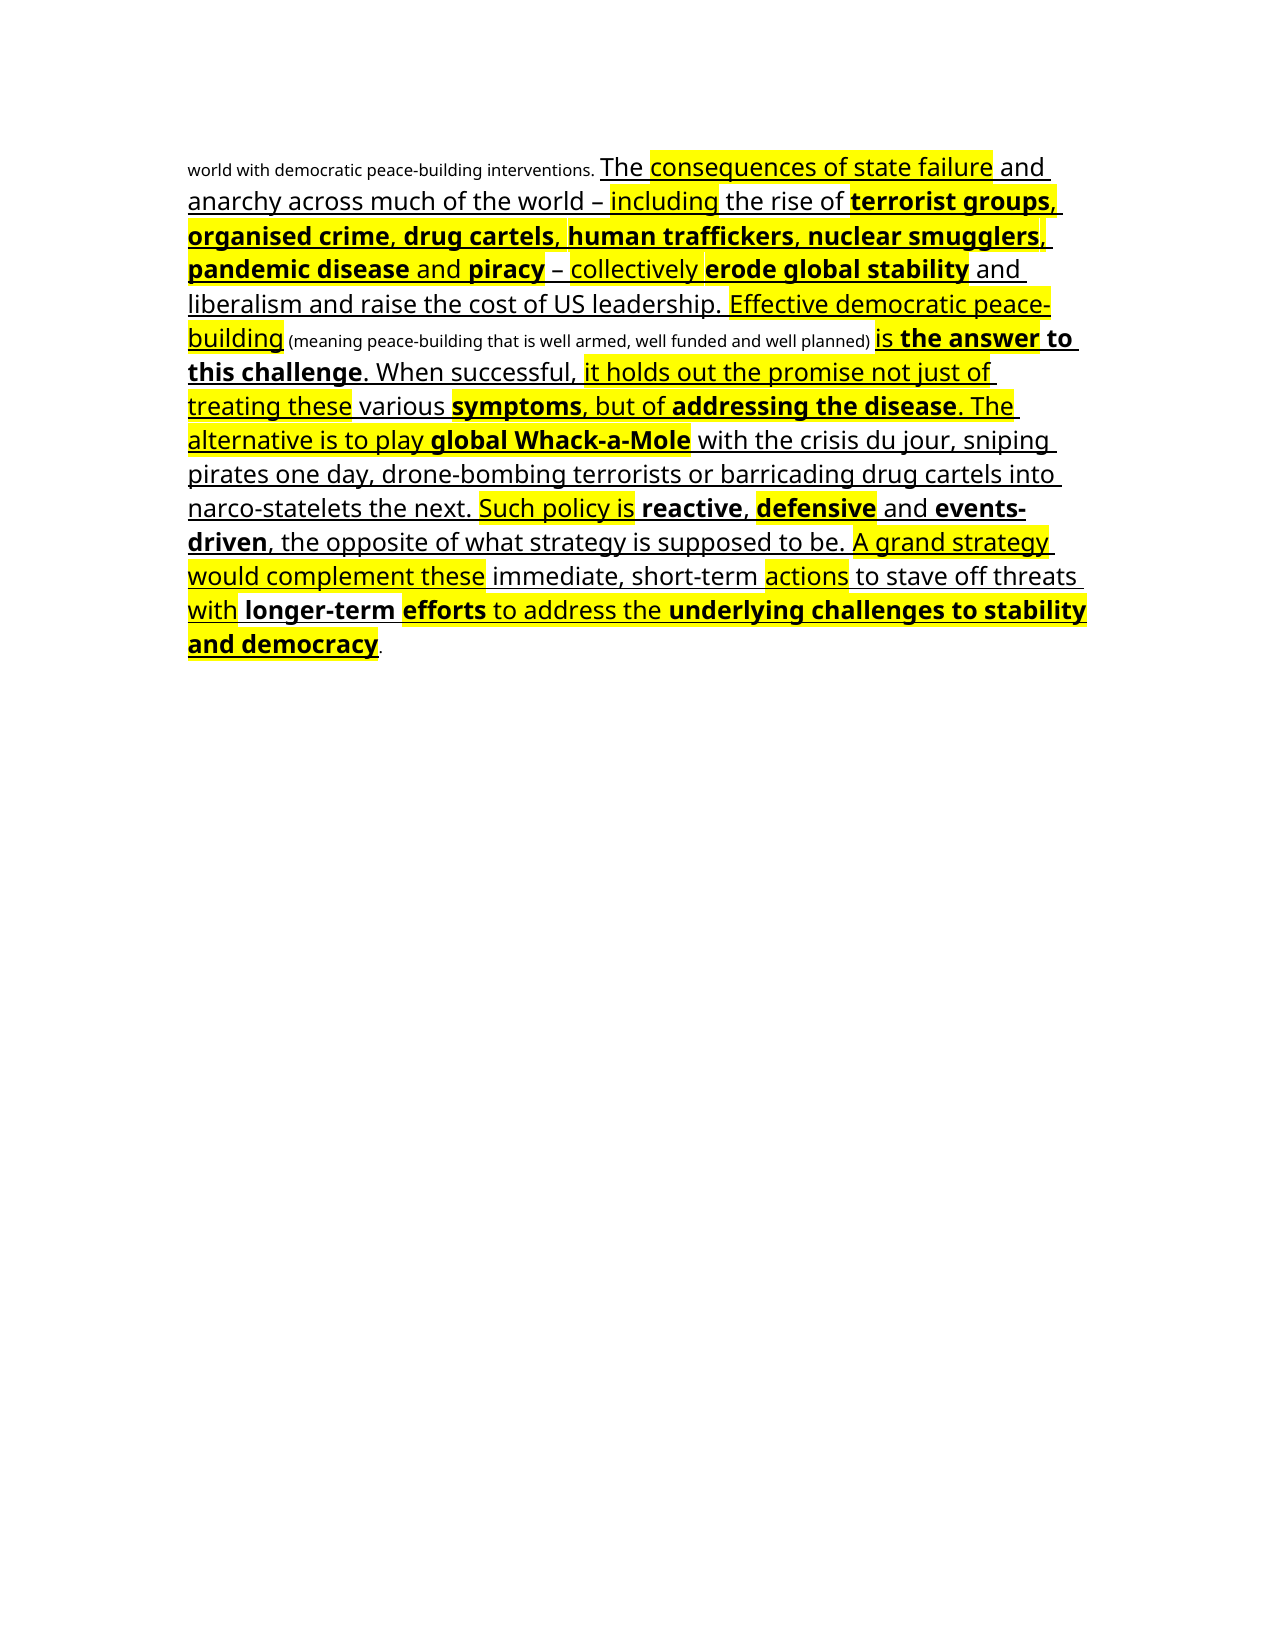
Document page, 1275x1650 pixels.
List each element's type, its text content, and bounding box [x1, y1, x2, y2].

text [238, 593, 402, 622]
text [187, 150, 1087, 593]
